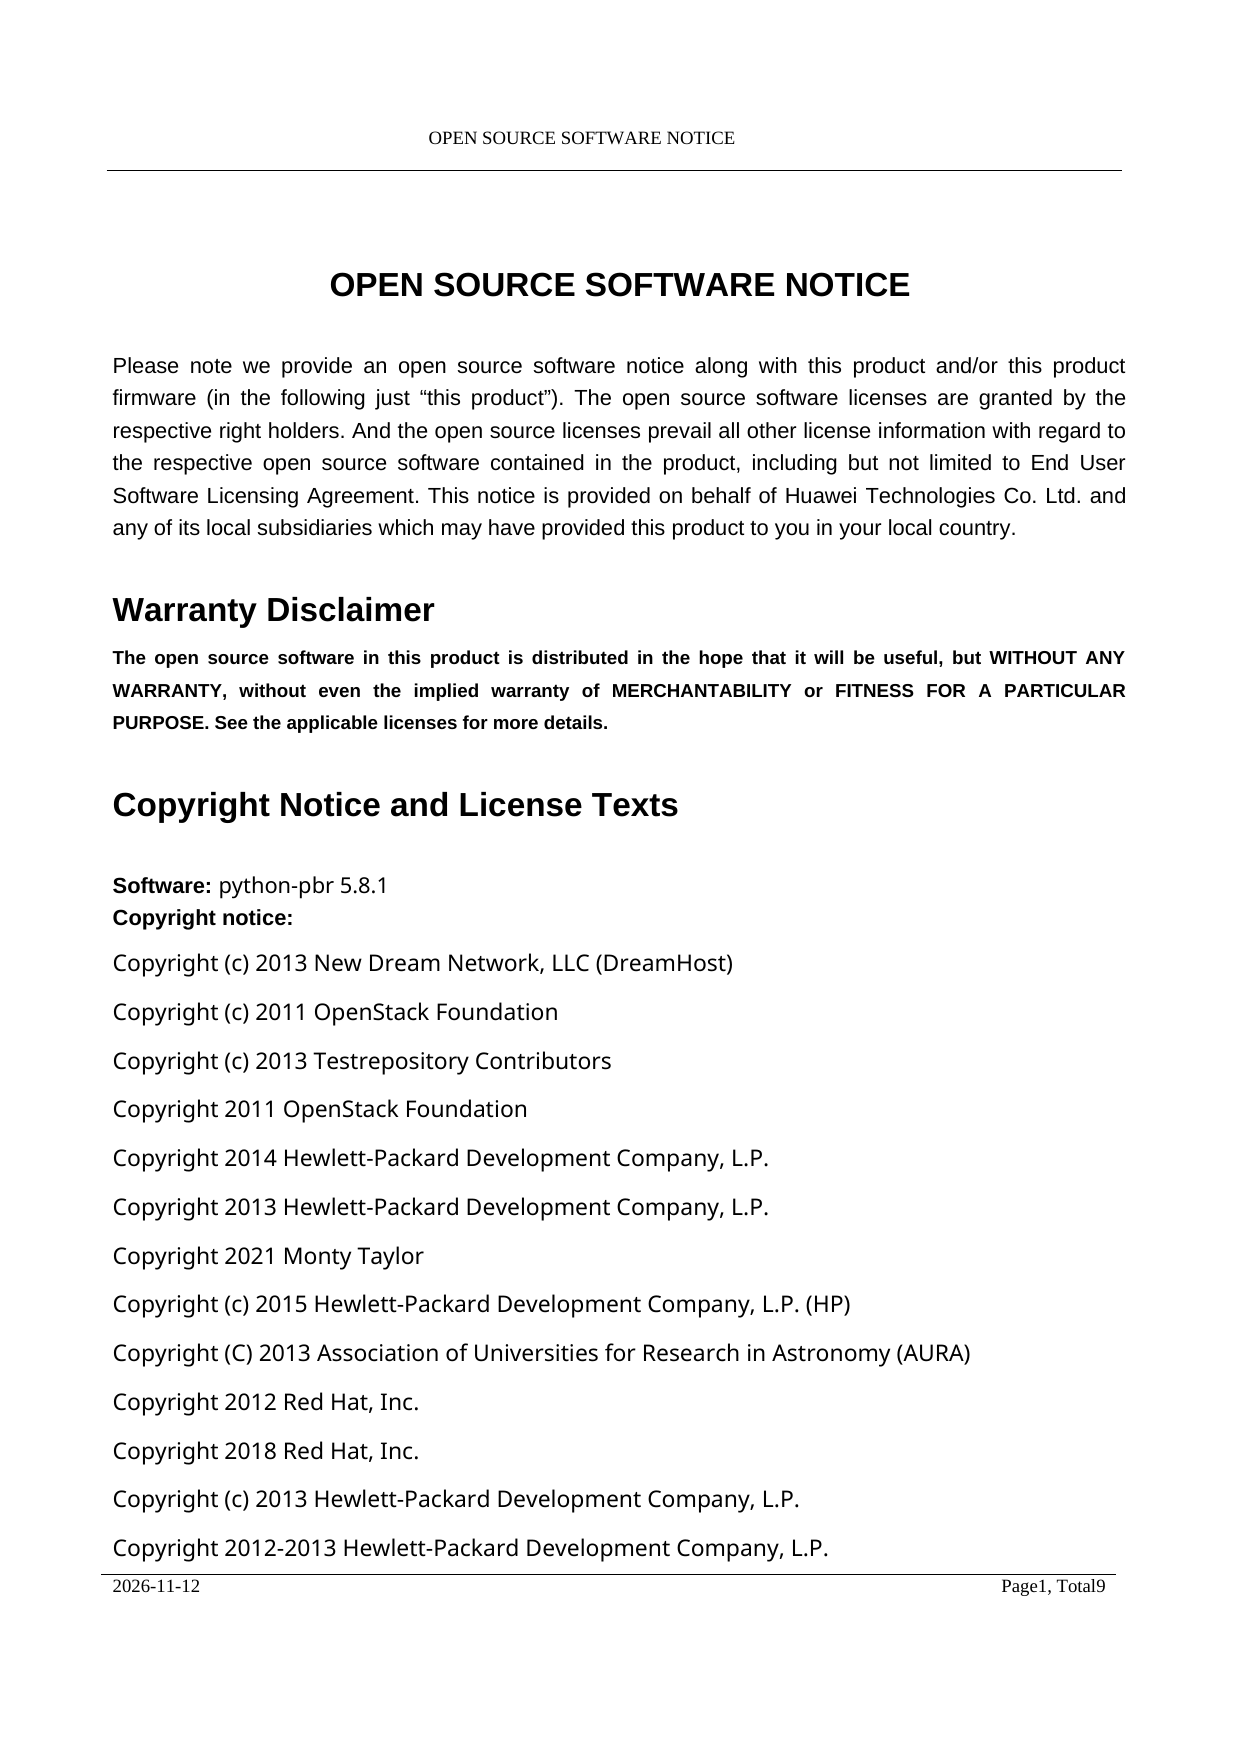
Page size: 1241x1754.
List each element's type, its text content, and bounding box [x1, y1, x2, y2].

text Copyright notice: [112, 901, 1128, 934]
text Please note we provide an open source software notice along with this product and/or this product firmware (in the following just “this product”). The open source software licenses are granted by the respective right holders. And the open source licenses prevail all other license information with regard to the respective open source software contained in the product, including but not limited to End User Software Licensing Agreement. This notice is provided on behalf of Huawei Technologies Co. Ltd. and any of its local subsidiaries which may have provided this product to you in your local country. [112, 349, 1128, 544]
text Warranty Disclaimer [112, 576, 1128, 641]
text OPEN SOURCE SOFTWARE NOTICE [112, 251, 1128, 316]
text Software: python-pbr 5.8.1 [112, 869, 1128, 901]
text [112, 947, 1128, 1564]
text The open source software in this product is distributed in the hope that it will be useful, but WITHOUT ANY WARRANTY, without even the implied warranty of MERCHANTABILITY or FITNESS FOR A PARTICULAR PURPOSE. See the applicable licenses for more details. [112, 641, 1128, 739]
text Copyright Notice and License Texts [112, 771, 1128, 836]
